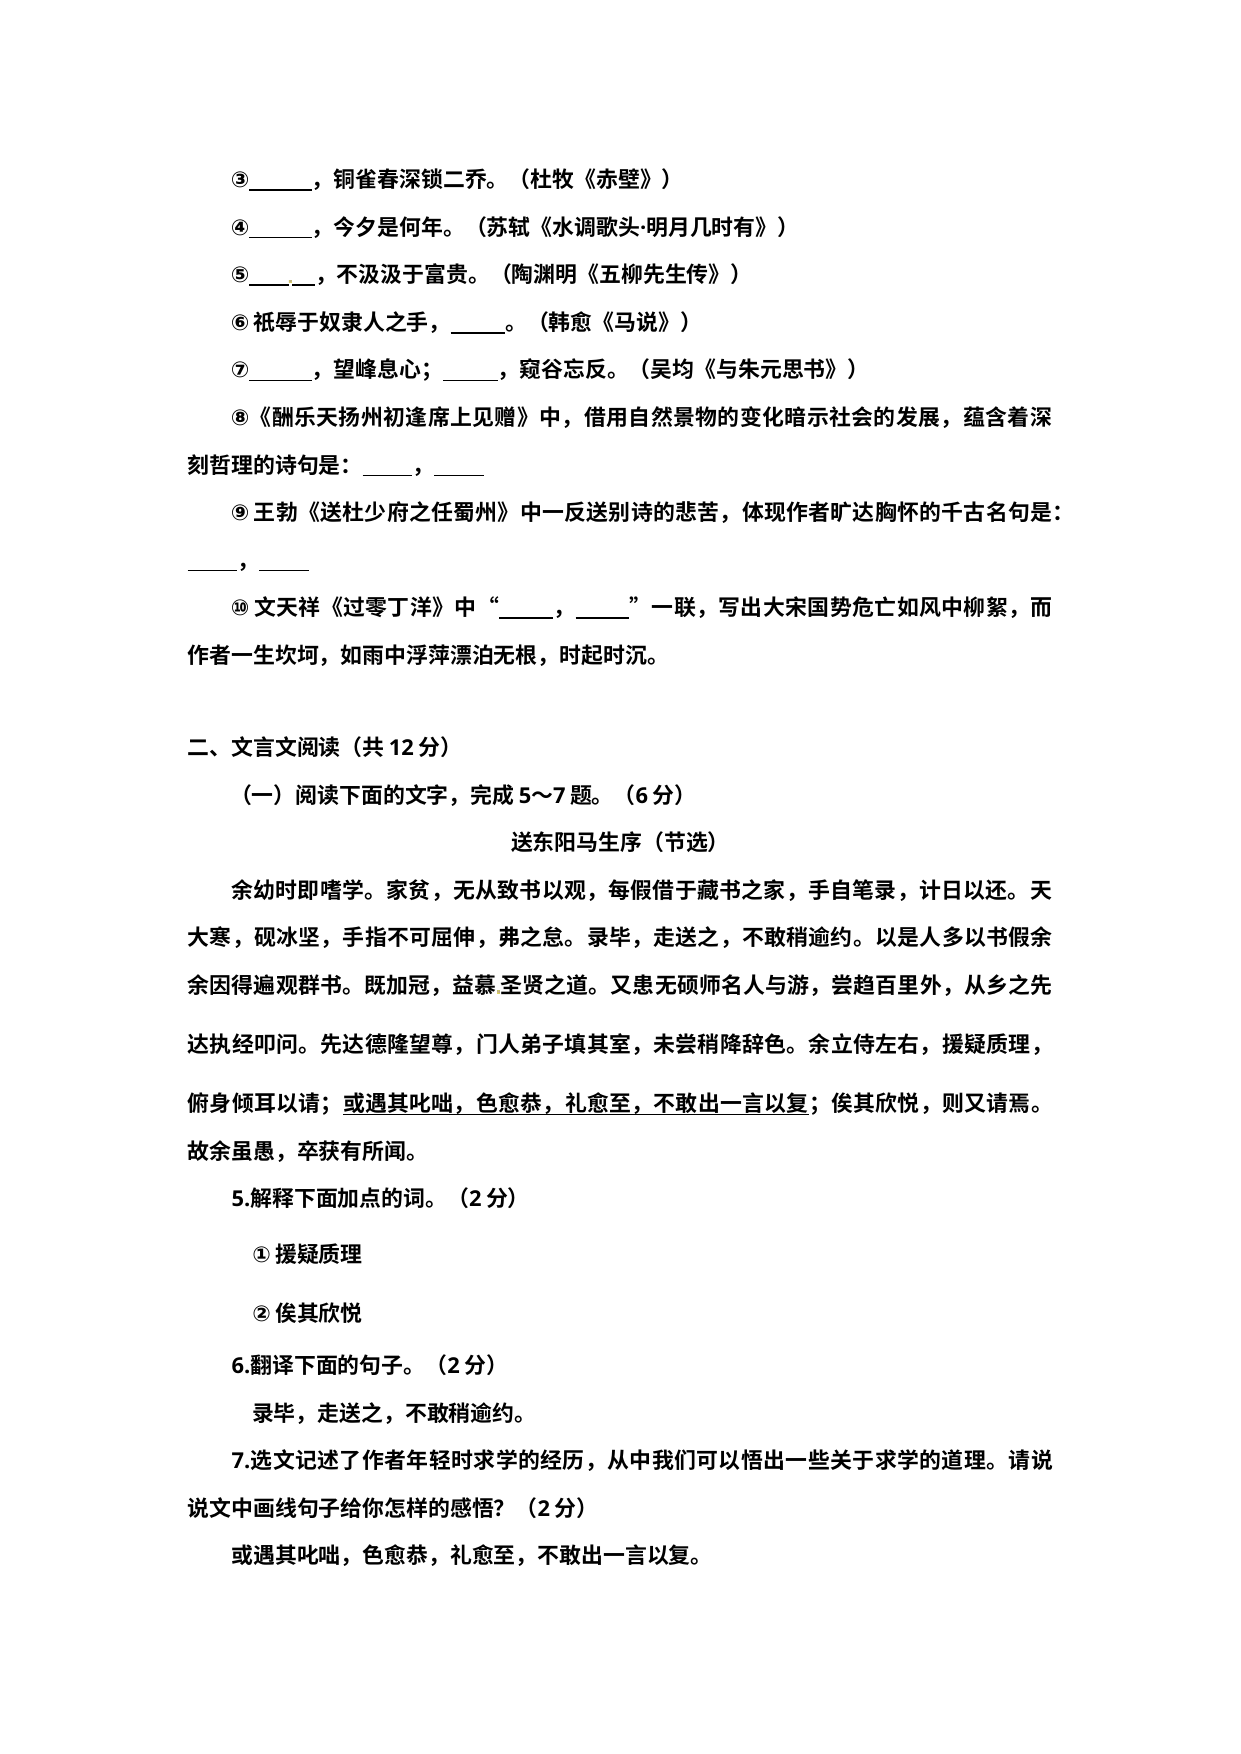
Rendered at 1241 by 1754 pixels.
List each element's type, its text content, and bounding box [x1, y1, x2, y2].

text ③ ，铜雀春深锁二乔。（杜牧《赤壁》） [187, 162, 1053, 194]
text 录毕，走送之，不敢稍逾约。 [187, 1396, 1053, 1427]
text ⑤ ，不汲汲于富贵。（陶渊明《五柳先生传》） [187, 257, 1053, 289]
text ⑧《酬乐天扬州初逢席上见赠》中，借用自然景物的变化暗示社会的发展，蕴含着深刻哲理的诗句是： ， [187, 400, 1053, 479]
text 送东阳马生序（节选） [187, 825, 1053, 857]
text ①援疑质理 [187, 1229, 1053, 1269]
text 余幼时即嗜学。家贫，无从致书以观，每假借于藏书之家，手自笔录，计日以还。天大寒，砚冰坚，手指不可屈伸，弗之怠。录毕，走送之，不敢稍逾约。以是人多以书假余，余因得遍观群书。既加冠，益慕圣贤之道。又患无硕师名人与游，尝趋百里外，从乡之先达执经叩问。先达德隆望尊，门人弟子填其室，未尝稍降辞色。余立侍左右，援疑质理，俯身倾耳以请；或遇其叱咄，色愈恭，礼愈至，不敢出一言以复；俟其欣悦，则又请焉。故余虽愚，卒获有所闻。 [187, 873, 1053, 1166]
text ⑦ ，望峰息心； ，窥谷忘反。（吴均《与朱元思书》） [187, 352, 1053, 384]
text ④ ，今夕是何年。（苏轼《水调歌头·明月几时有》） [187, 209, 1053, 241]
text ⑩文天祥《过零丁洋》中“ ， ”一联，写出大宋国势危亡如风中柳絮，而作者一生坎坷，如雨中浮萍漂泊无根，时起时沉。 [187, 590, 1053, 669]
text 6.翻译下面的句子。（2分） [187, 1348, 1053, 1380]
text ⑥祇辱于奴隶人之手， 。（韩愈《马说》） [187, 305, 1053, 337]
text ⑨王勃《送杜少府之任蜀州》中一反送别诗的悲苦，体现作者旷达胸怀的千古名句是： ， [187, 495, 1053, 574]
text ②俟其欣悦 [187, 1288, 1053, 1328]
text （一）阅读下面的文字，完成5～7题。（6分） [187, 778, 1053, 809]
text 二、文言文阅读（共12分） [187, 730, 1053, 762]
text 7.选文记述了作者年轻时求学的经历，从中我们可以悟出一些关于求学的道理。请说说文中画线句子给你怎样的感悟？（2分） [187, 1443, 1053, 1522]
text 5.解释下面加点的词。（2分） [187, 1181, 1053, 1213]
text 或遇其叱咄，色愈恭，礼愈至，不敢出一言以复。 [187, 1538, 1053, 1570]
